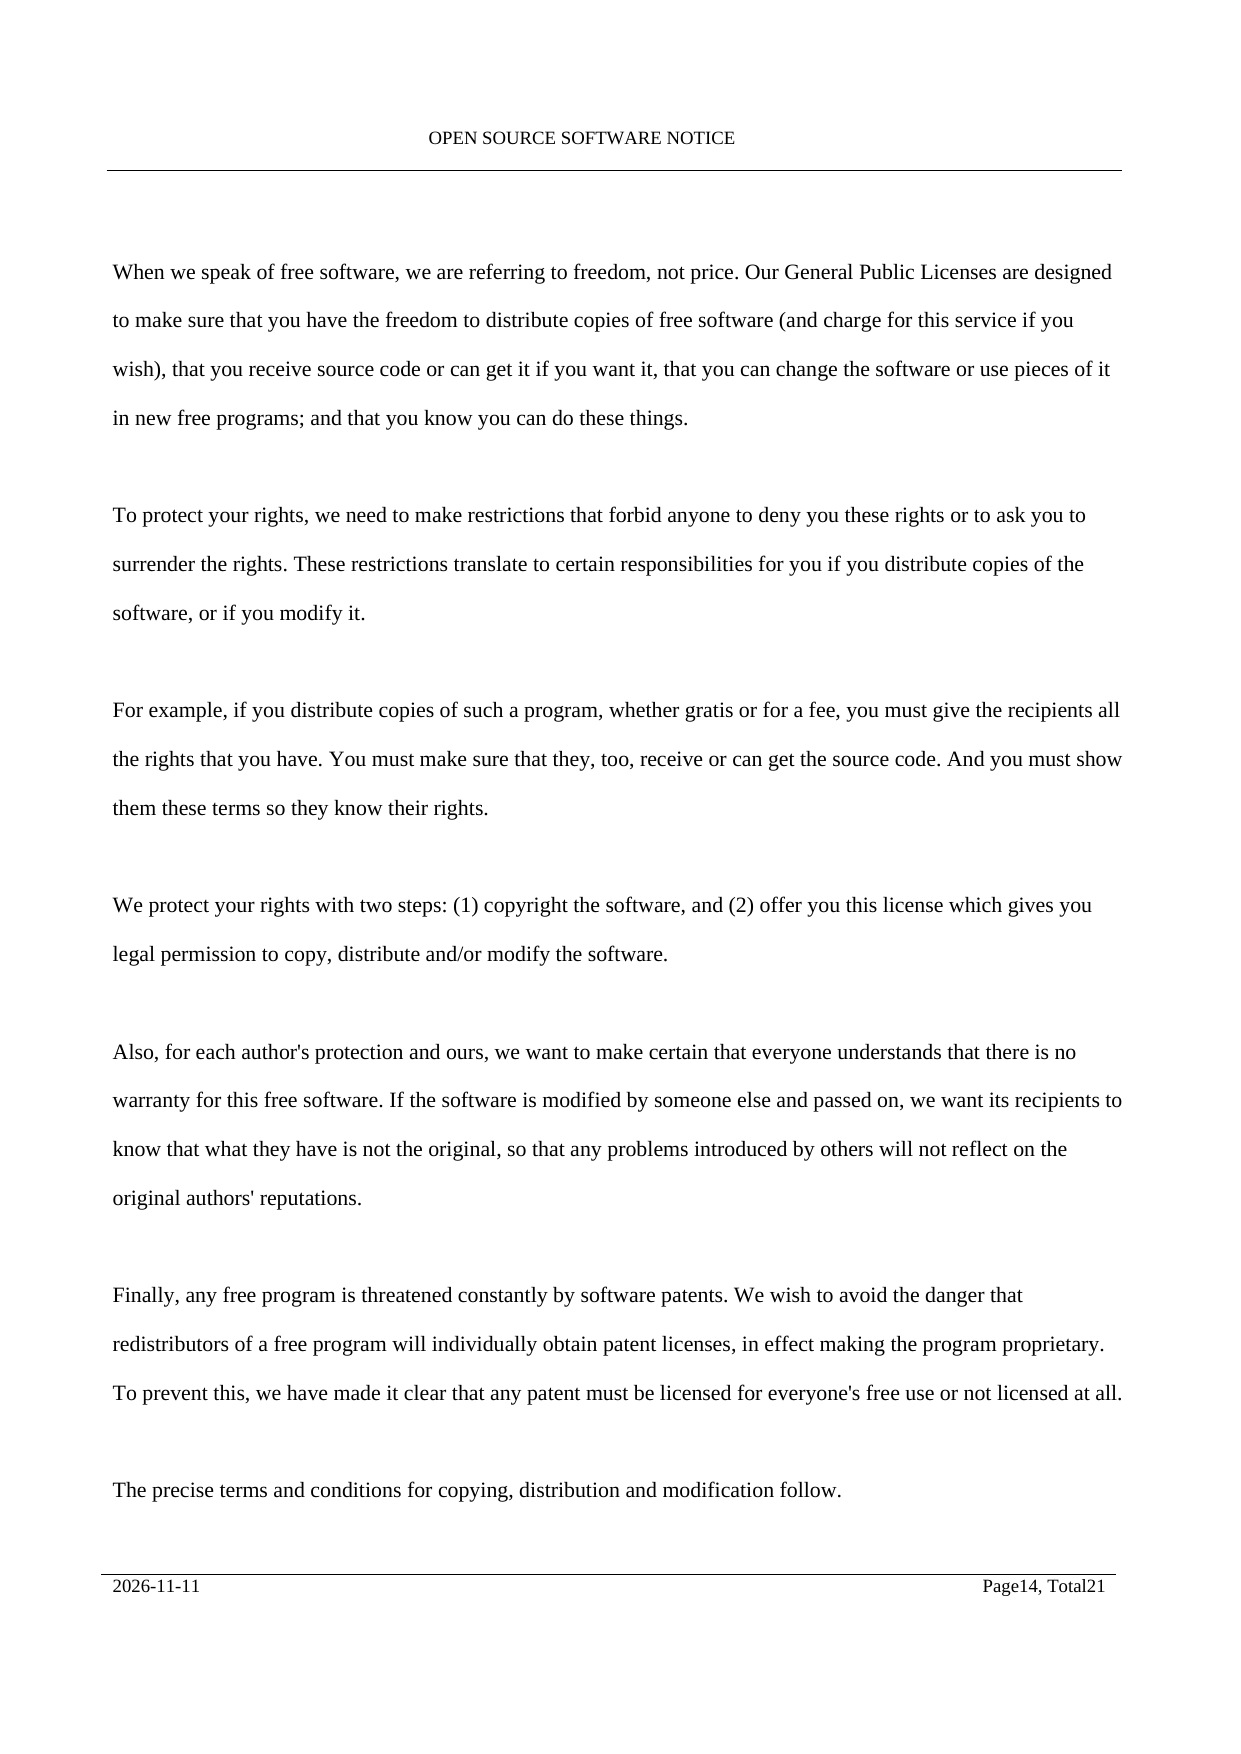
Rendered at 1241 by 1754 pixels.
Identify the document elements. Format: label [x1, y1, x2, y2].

text [112, 206, 1128, 1506]
